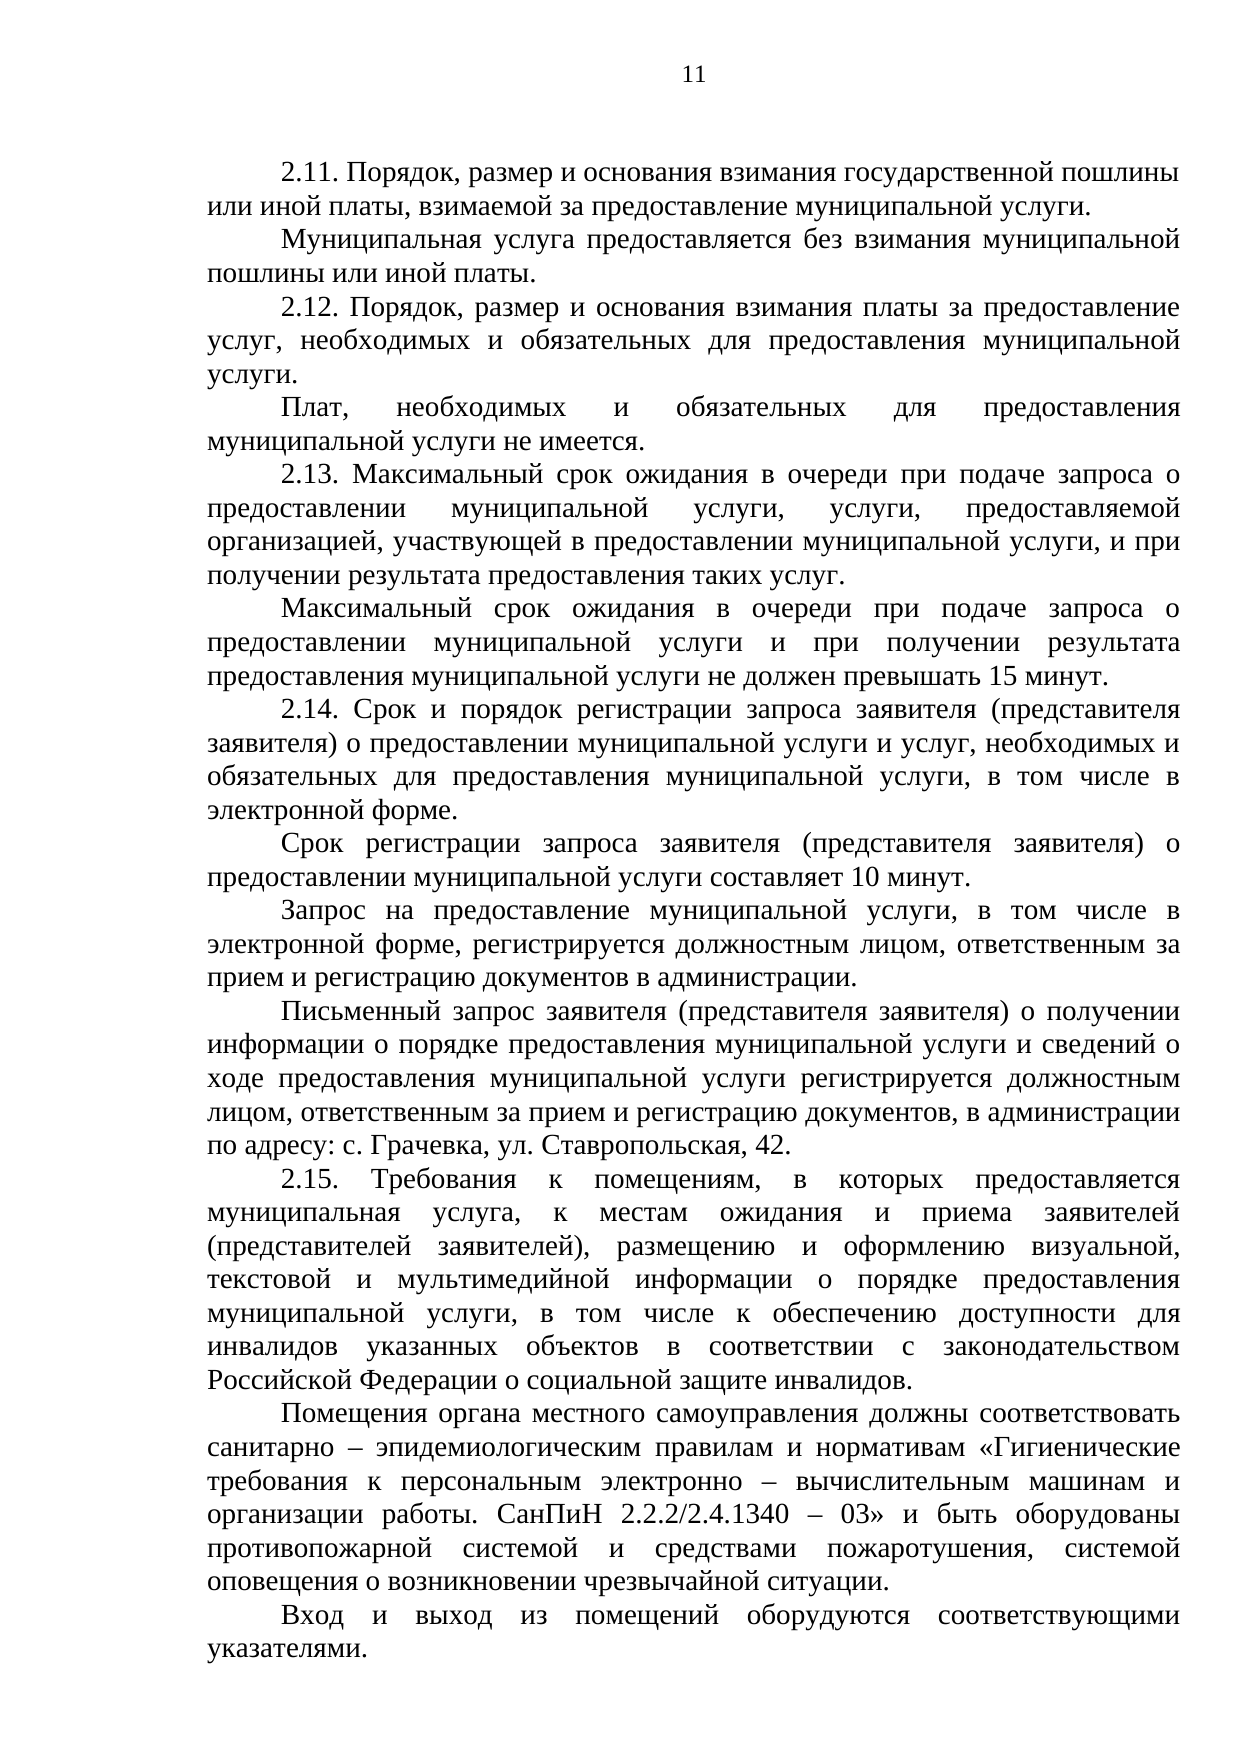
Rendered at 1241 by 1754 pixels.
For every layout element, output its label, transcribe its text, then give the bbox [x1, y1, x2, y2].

text Срок регистрации запроса заявителя (представителя заявителя) о предоставлении муниципальной услуги составляет 10 минут. [207, 825, 1181, 892]
text 2.13. Максимальный срок ожидания в очереди при подаче запроса о предоставлении муниципальной услуги, услуги, предоставляемой организацией, участвующей в предоставлении муниципальной услуги, и при получении результата предоставления таких услуг. [207, 456, 1181, 591]
text Максимальный срок ожидания в очереди при подаче запроса о предоставлении муниципальной услуги и при получении результата предоставления муниципальной услуги не должен превышать 15 минут. [207, 591, 1181, 691]
text Помещения органа местного самоуправления должны соответствовать санитарно – эпидемиологическим правилам и нормативам «Гигиенические требования к персональным электронно – вычислительным машинам и организации работы. СанПиН 2.2.2/2.4.1340 – 03» и быть оборудованы противопожарной системой и средствами пожаротушения, системой оповещения о возникновении чрезвычайной ситуации. [207, 1396, 1181, 1597]
text Муниципальная услуга предоставляется без взимания муниципальной пошлины или иной платы. [207, 222, 1181, 289]
text Запрос на предоставление муниципальной услуги, в том числе в электронной форме, регистрируется должностным лицом, ответственным за прием и регистрацию документов в администрации. [207, 892, 1181, 993]
text Письменный запрос заявителя (представителя заявителя) о получении информации о порядке предоставления муниципальной услуги и сведений о ходе предоставления муниципальной услуги регистрируется должностным лицом, ответственным за прием и регистрацию документов, в администрации по адресу: с. Грачевка, ул. Ставропольская, 42. [207, 993, 1181, 1161]
text Вход и выход из помещений оборудуются соответствующими указателями. [207, 1597, 1181, 1664]
text 2.15. Требования к помещениям, в которых предоставляется муниципальная услуга, к местам ожидания и приема заявителей (представителей заявителей), размещению и оформлению визуальной, текстовой и мультимедийной информации о порядке предоставления муниципальной услуги, в том числе к обеспечению доступности для инвалидов указанных объектов в соответствии с законодательством Российской Федерации о социальной защите инвалидов. [207, 1161, 1181, 1396]
text 2.11. Порядок, размер и основания взимания государственной пошлины или иной платы, взимаемой за предоставление муниципальной услуги. [207, 154, 1181, 222]
text 2.14. Срок и порядок регистрации запроса заявителя (представителя заявителя) о предоставлении муниципальной услуги и услуг, необходимых и обязательных для предоставления муниципальной услуги, в том числе в электронной форме. [207, 691, 1181, 825]
text Плат, необходимых и обязательных для предоставления муниципальной услуги не имеется. [207, 389, 1181, 456]
text 2.12. Порядок, размер и основания взимания платы за предоставление услуг, необходимых и обязательных для предоставления муниципальной услуги. [207, 289, 1181, 389]
